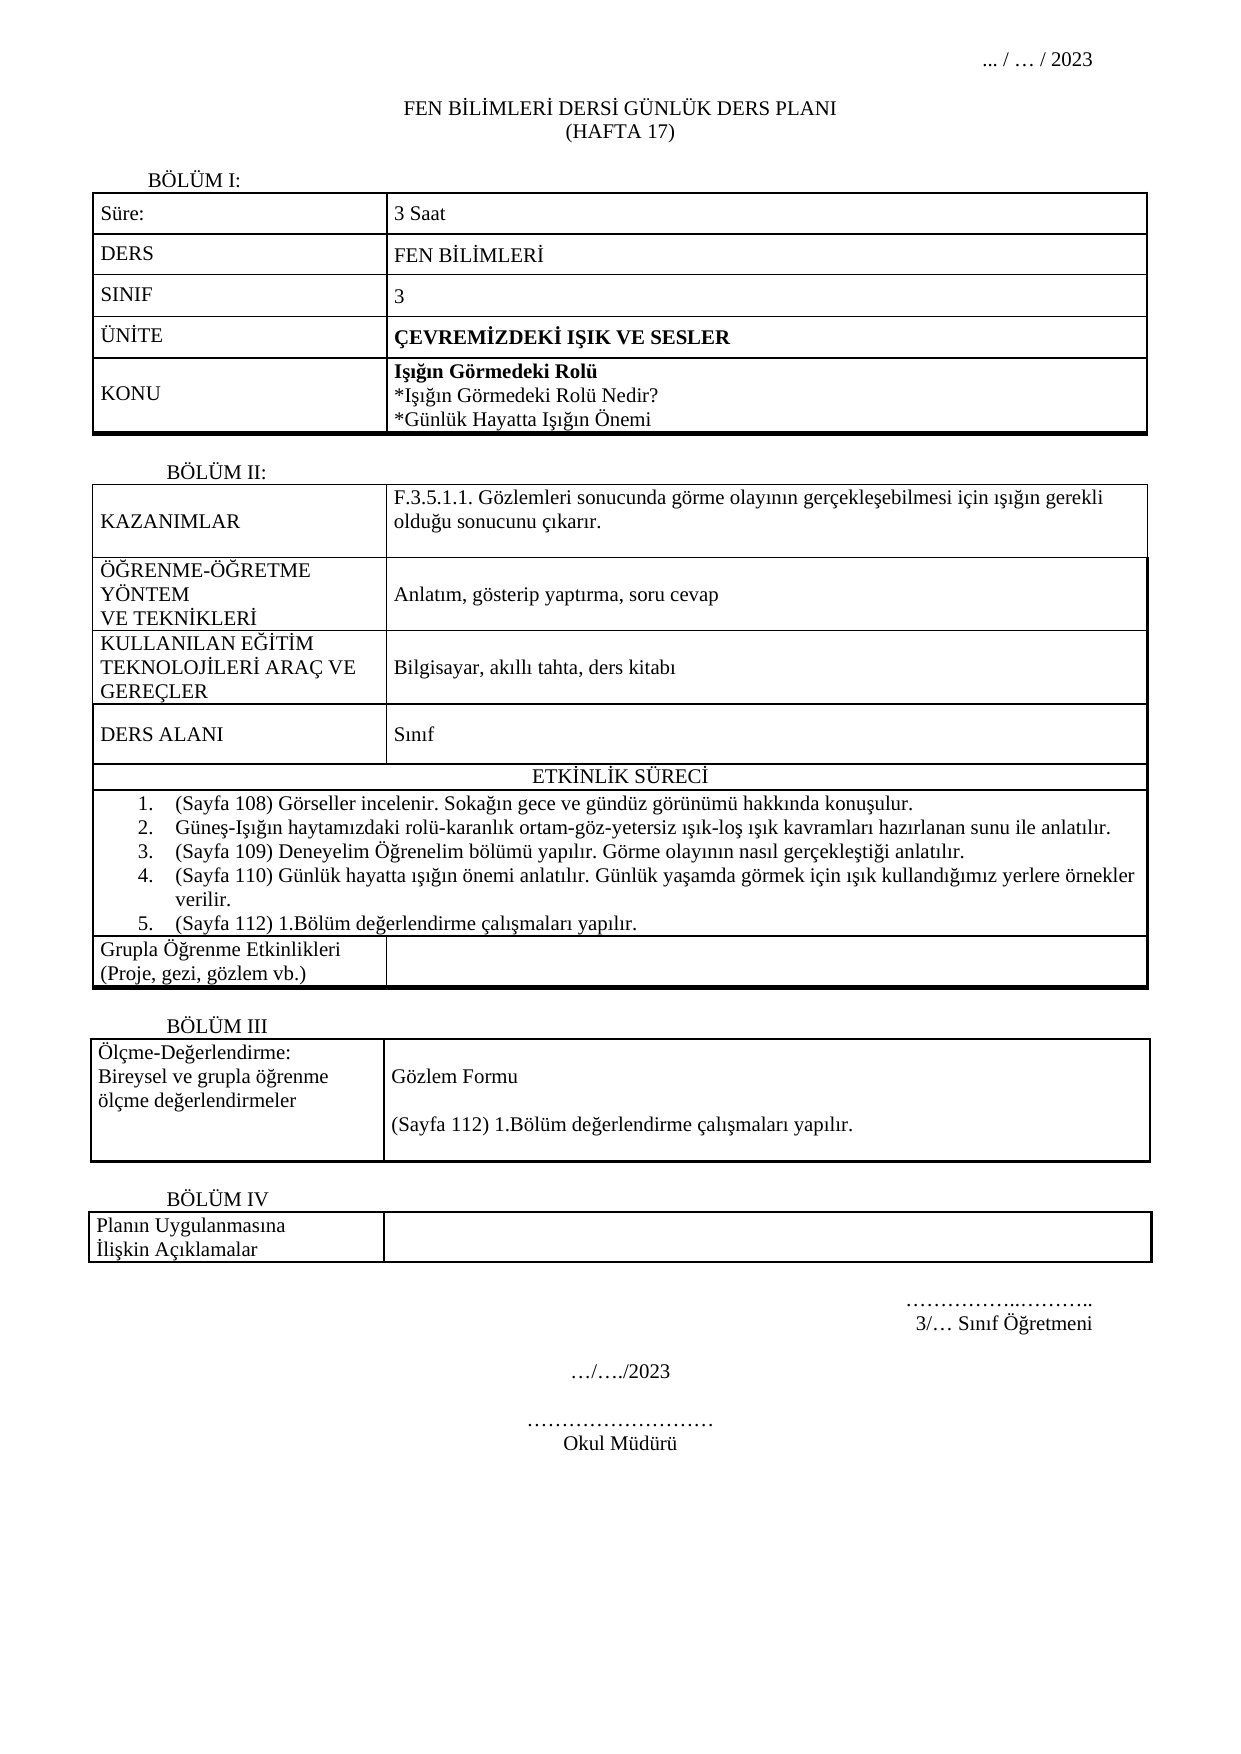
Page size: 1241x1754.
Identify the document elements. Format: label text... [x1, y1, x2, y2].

text Okul Müdürü [148, 1431, 1092, 1455]
table_cell ÖĞRENME-ÖĞRETME YÖNTEM VE TEKNİKLERİ [93, 558, 386, 630]
text ……………………… [148, 1407, 1092, 1431]
table_cell SINIF [94, 275, 386, 316]
text BÖLÜM II: [148, 459, 1092, 484]
table_cell Işığın Görmedeki Rolü *Işığın Görmedeki Rolü Nedir? *Günlük Hayatta Işığın Önemi [388, 359, 1146, 431]
table_cell Anlatım, gösterip yaptırma, soru cevap [387, 558, 1146, 630]
table_cell DERS ALANI [94, 705, 386, 763]
text FEN BİLİMLERİ DERSİ GÜNLÜK DERS PLANI [148, 95, 1092, 119]
text …/…./2023 [148, 1359, 1092, 1383]
table_header KAZANIMLAR [93, 485, 386, 557]
subtitle BÖLÜM III [148, 1014, 1092, 1038]
table_cell Grupla Öğrenme Etkinlikleri (Proje, gezi, gözlem vb.) [94, 937, 386, 985]
table_cell ETKİNLİK SÜRECİ [94, 765, 1146, 788]
text ... / … / 2023 [148, 47, 1092, 71]
table_cell ÇEVREMİZDEKİ IŞIK VE SESLER [388, 317, 1146, 357]
table_header F.3.5.1.1. Gözlemleri sonucunda görme olayının gerçekleşebilmesi için ışığın gerekli olduğu sonucunu çıkarır. [387, 485, 1147, 557]
table_cell DERS [94, 235, 386, 274]
table_cell (Sayfa 108) Görseller incelenir. Sokağın gece ve gündüz görünümü hakkında konuşulur. Güneş-Işığın haytamızdaki rolü-karanlık ortam-göz-yetersiz ışık-loş ışık kavramları hazırlanan sunu ile anlatılır. (Sayfa 109) Deneyelim Öğrenelim bölümü yapılır. Görme olayının nasıl gerçekleştiği anlatılır. (Sayfa 110) Günlük hayatta ışığın önemi anlatılır. Günlük yaşamda görmek için ışık kullandığımız yerlere örnekler verilir. (Sayfa 112) 1.Bölüm değerlendirme çalışmaları yapılır. [94, 791, 1146, 935]
table_cell Bilgisayar, akıllı tahta, ders kitabı [387, 631, 1146, 703]
text ……………..……….. [148, 1287, 1092, 1311]
table_header Gözlem Formu (Sayfa 112) 1.Bölüm değerlendirme çalışmaları yapılır. [385, 1040, 1149, 1160]
table_header Süre: [94, 194, 386, 233]
text 3/… Sınıf Öğretmeni [148, 1311, 1092, 1335]
table_header 3 Saat [388, 194, 1146, 233]
table_cell Sınıf [387, 705, 1146, 763]
table_cell [387, 937, 1146, 985]
text (HAFTA 17) [148, 119, 1092, 143]
table_cell KONU [94, 359, 386, 431]
text BÖLÜM I: [148, 168, 1092, 192]
table_header Ölçme-Değerlendirme: Bireysel ve grupla öğrenme ölçme değerlendirmeler [92, 1040, 383, 1160]
table_cell KULLANILAN EĞİTİM TEKNOLOJİLERİ ARAÇ VE GEREÇLER [93, 631, 386, 703]
subtitle BÖLÜM IV [148, 1186, 1092, 1211]
table_cell ÜNİTE [94, 317, 386, 357]
table_cell FEN BİLİMLERİ [388, 235, 1146, 274]
table_header [385, 1213, 1150, 1261]
table_cell 3 [388, 275, 1146, 316]
table_header Planın Uygulanmasına İlişkin Açıklamalar [90, 1213, 383, 1261]
